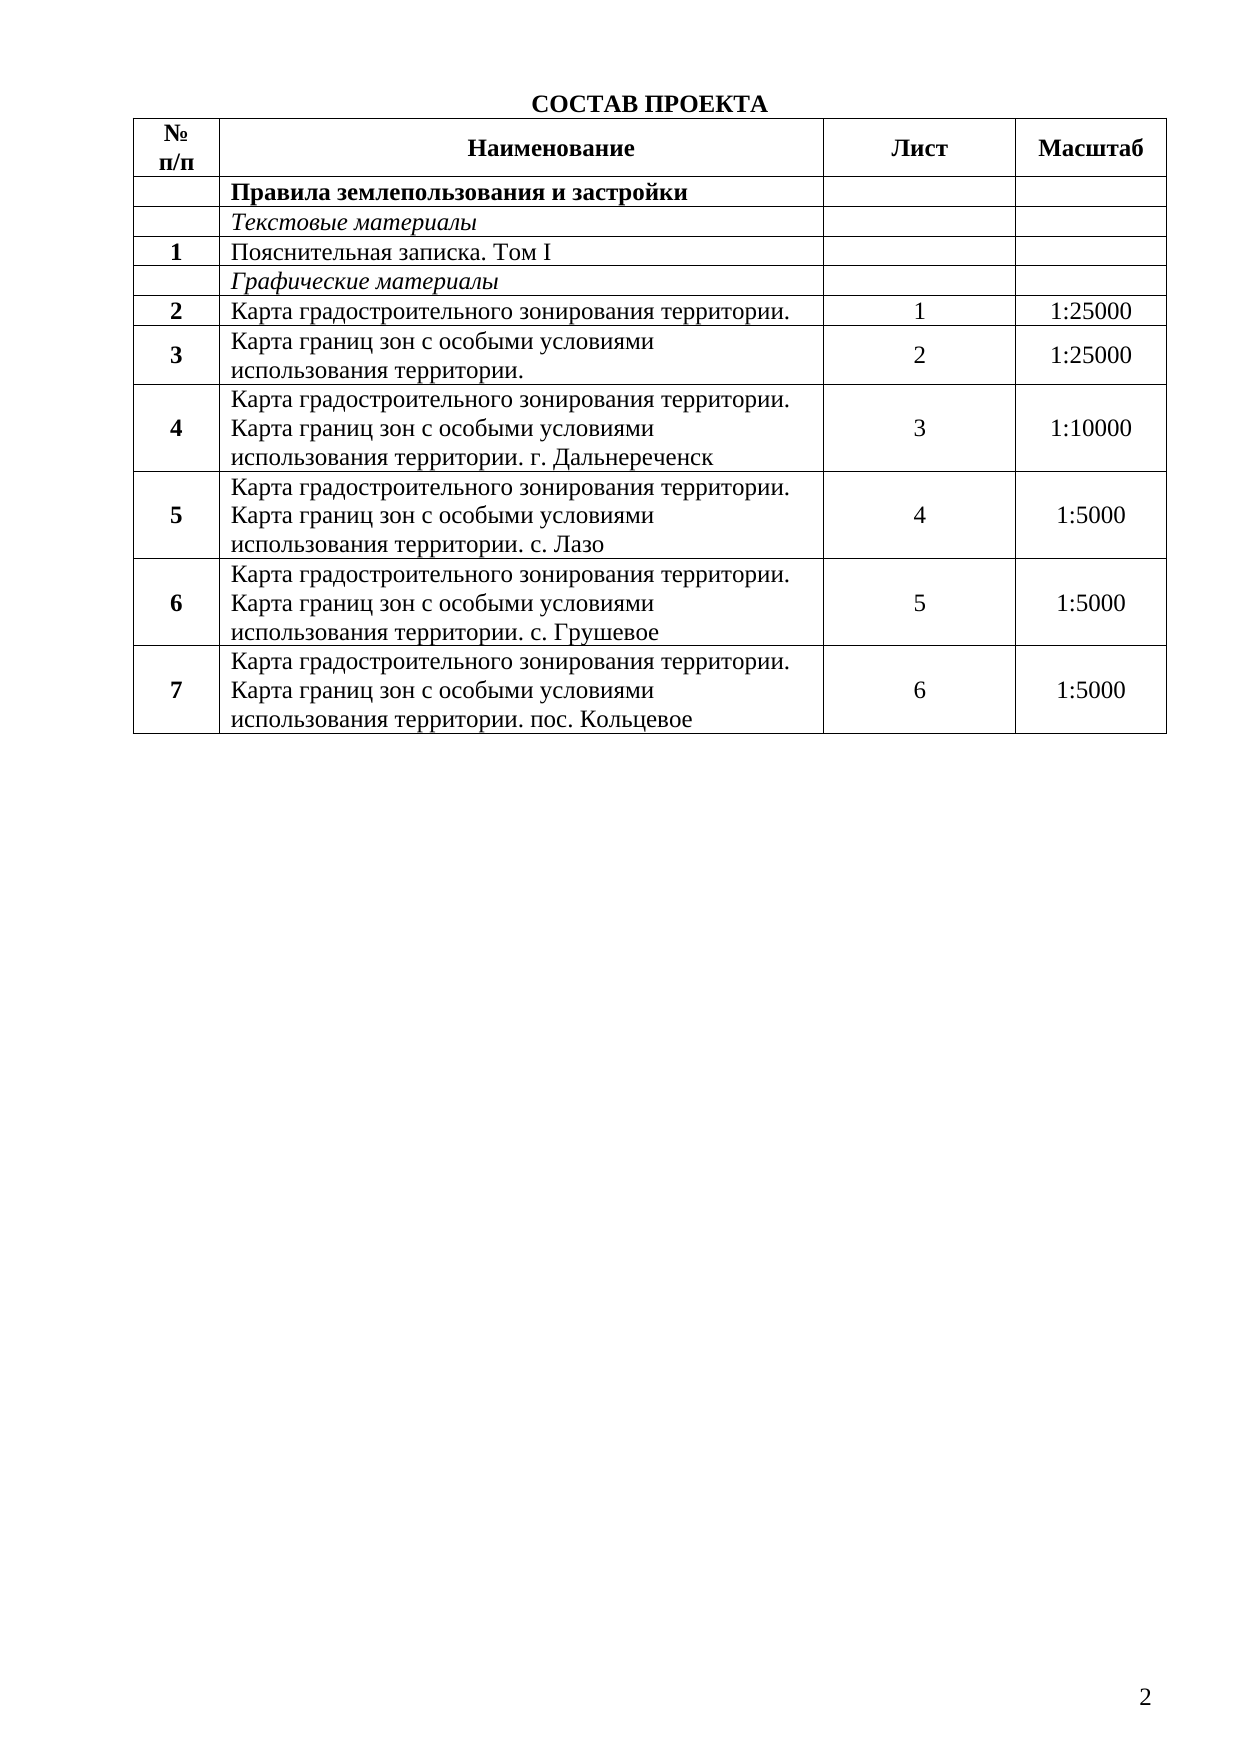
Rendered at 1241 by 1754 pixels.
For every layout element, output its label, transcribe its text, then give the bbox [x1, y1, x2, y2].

table_cell Графические материалы [220, 266, 823, 295]
table_cell 1 [134, 237, 219, 265]
table_cell Текстовые материалы [220, 207, 823, 236]
table_cell 4 [824, 472, 1015, 558]
table_cell [134, 207, 219, 236]
table_cell [1016, 177, 1166, 206]
table_cell Карта градостроительного зонирования территории. Карта границ зон с особыми условиями использования территории. с. Грушевое [220, 559, 823, 645]
table_header № п/п [134, 119, 219, 176]
table_cell Карта градостроительного зонирования территории. Карта границ зон с особыми условиями использования территории. с. Лазо [220, 472, 823, 558]
table_cell Карта границ зон с особыми условиями использования территории. [220, 326, 823, 383]
table_cell Карта градостроительного зонирования территории. Карта границ зон с особыми условиями использования территории. г. Дальнереченск [220, 385, 823, 471]
table_cell 5 [824, 559, 1015, 645]
table_cell 4 [134, 385, 219, 471]
table_cell 7 [134, 646, 219, 733]
table_cell 1:25000 [1016, 296, 1166, 325]
table_header Наименование [220, 119, 823, 176]
table_cell [1016, 207, 1166, 236]
table_cell [824, 177, 1015, 206]
table_cell [134, 177, 219, 206]
table_cell [824, 207, 1015, 236]
table_cell 1:10000 [1016, 385, 1166, 471]
table_cell Правила землепользования и застройки [220, 177, 823, 206]
table_cell 1 [824, 296, 1015, 325]
table_cell 1:5000 [1016, 646, 1166, 733]
table_cell 1:5000 [1016, 472, 1166, 558]
table_cell 2 [134, 296, 219, 325]
table_cell [824, 237, 1015, 265]
table_cell 6 [824, 646, 1015, 733]
table_cell 1:5000 [1016, 559, 1166, 645]
table_cell 3 [134, 326, 219, 383]
table_header Лист [824, 119, 1015, 176]
table_cell 5 [134, 472, 219, 558]
table_cell 1:25000 [1016, 326, 1166, 383]
table_header Масштаб [1016, 119, 1166, 176]
table_cell 2 [824, 326, 1015, 383]
table_cell Пояснительная записка. Том I [220, 237, 823, 265]
table_cell [824, 266, 1015, 295]
table_cell 6 [134, 559, 219, 645]
table_cell 3 [824, 385, 1015, 471]
table_cell Карта градостроительного зонирования территории. Карта границ зон с особыми условиями использования территории. пос. Кольцевое [220, 646, 823, 733]
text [148, 89, 1152, 117]
table_cell [1016, 266, 1166, 295]
table_cell [1016, 237, 1166, 265]
table_cell [134, 266, 219, 295]
table_cell Карта градостроительного зонирования территории. [220, 296, 823, 325]
